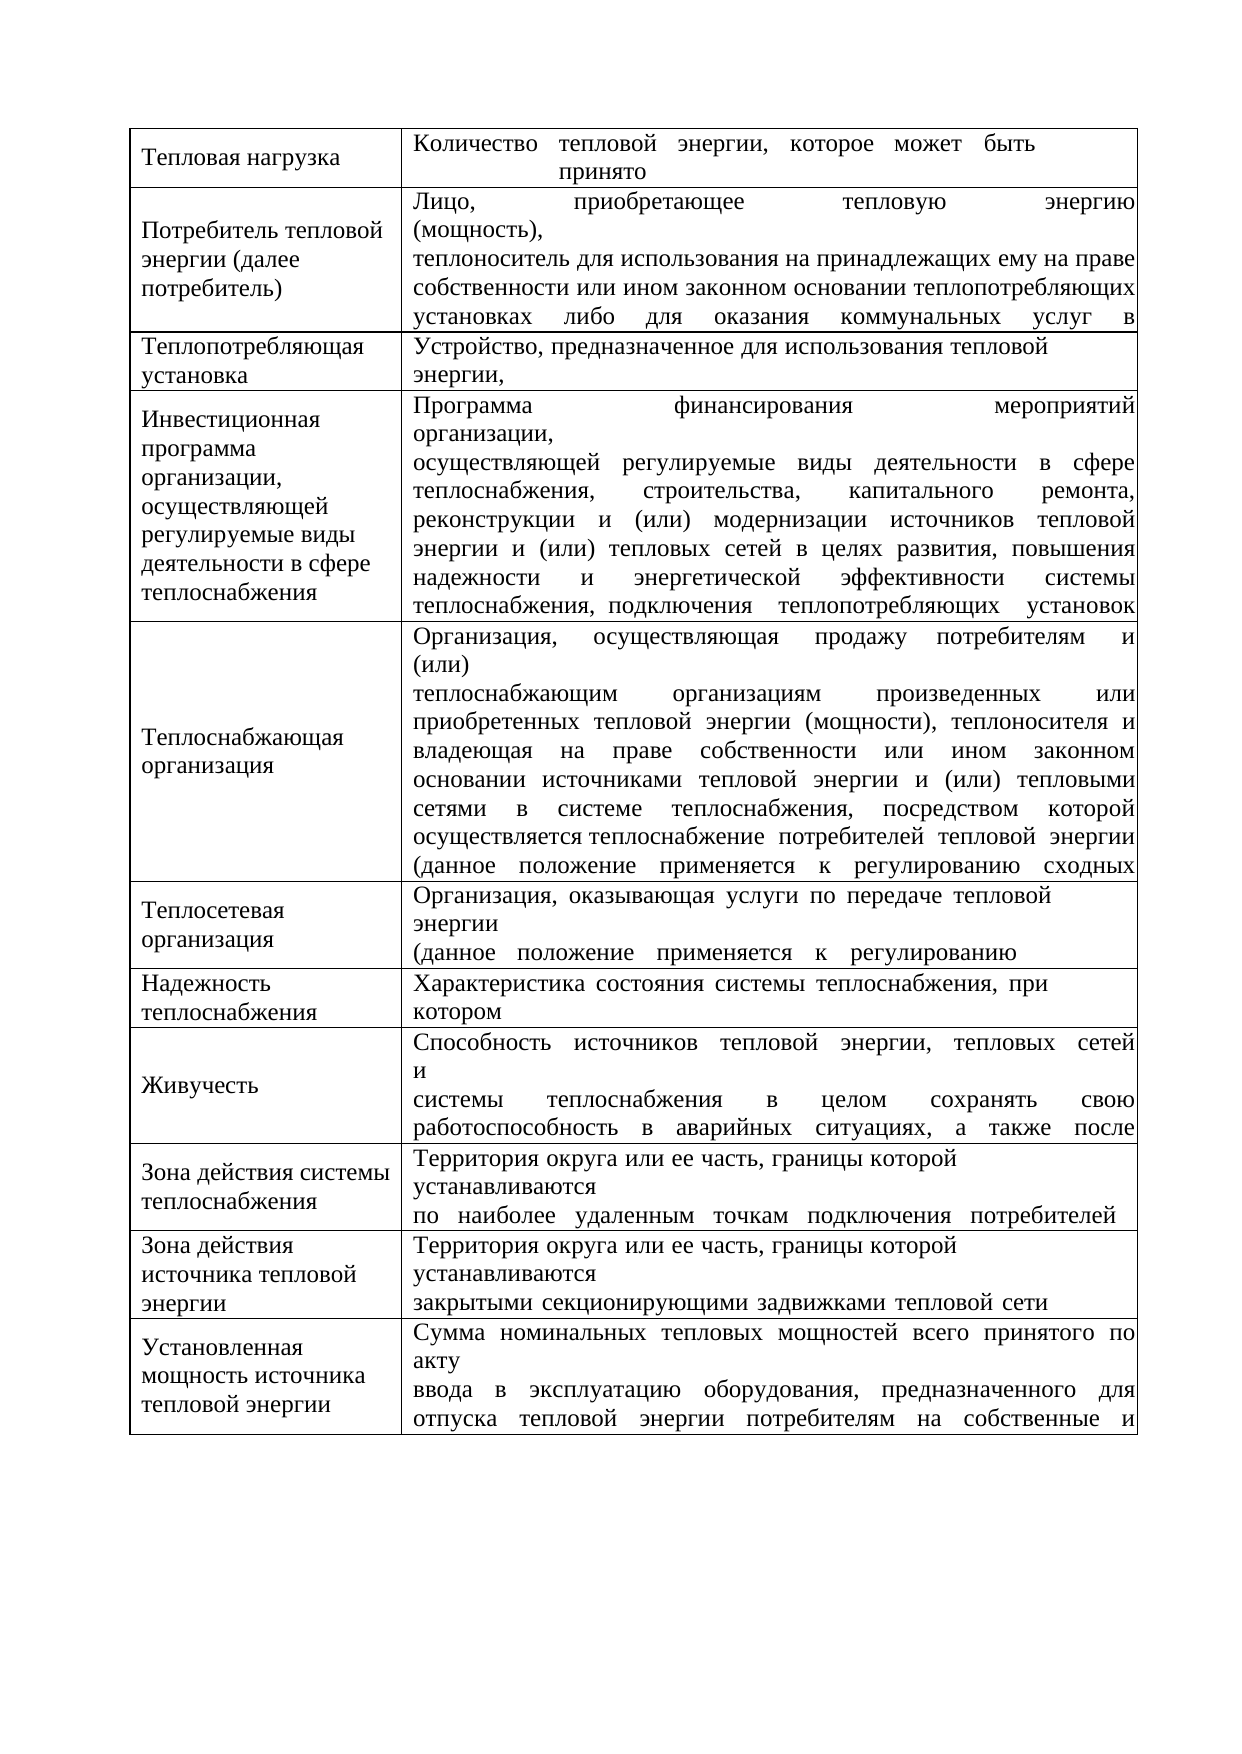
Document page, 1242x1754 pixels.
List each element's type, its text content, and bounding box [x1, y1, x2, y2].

table_cell Надежность теплоснабжения [131, 969, 401, 1027]
table_cell Организация, оказывающая услуги по передаче тепловой энергии (данное положение применяется к регулированию исходных отношений с участием индивидуальных предпринимателей) [402, 882, 1137, 968]
table_cell Потребитель тепловой энергии (далее потребитель) [131, 188, 401, 331]
table_cell Зона действия источника тепловой энергии [131, 1231, 401, 1317]
table_cell Устройство, предназначенное для использования тепловой энергии, теплоносителя для нужд потребителя тепловой энергии [402, 333, 1137, 390]
table_cell Территория округа или ее часть, границы которой устанавливаются закрытыми секционирующими задвижками тепловой сети системы теплоснабжения [402, 1231, 1137, 1317]
table_cell Теплопотребляющая установка [131, 333, 401, 390]
table_cell Лицо, приобретающее тепловую энергию (мощность), теплоноситель для использования на принадлежащих ему на праве собственности или ином законном основании теплопотребляющих установках либо для оказания коммунальных услуг в части горячего водоснабжения и отопления [402, 188, 1137, 331]
table_cell Теплосетевая организация [131, 882, 401, 968]
table_header Тепловая нагрузка [131, 129, 401, 187]
table_cell Организация, осуществляющая продажу потребителям и (или) теплоснабжающим организациям произведенных или приобретенных тепловой энергии (мощности), теплоносителя и владеющая на праве собственности или ином законном основании источниками тепловой энергии и (или) тепловыми сетями в системе теплоснабжения, посредством которой осуществляется теплоснабжение потребителей тепловой энергии (данное положение применяется к регулированию сходных отношений с участием индивидуальных предпринимателей) [402, 622, 1137, 881]
table_cell Инвестиционная программа организации, осуществляющей регулируемые виды деятельности в сфере теплоснабжения [131, 391, 401, 621]
table_cell Территория округа или ее часть, границы которой устанавливаются по наиболее удаленным точкам подключения потребителей к тепловым сетям, входящим в систему теплоснабжения [402, 1144, 1137, 1230]
table_cell Живучесть [131, 1028, 401, 1143]
table_cell Характеристика состояния системы теплоснабжения, при котором обеспечиваются качество и безопасность теплоснабжения [402, 969, 1137, 1027]
table_cell Сумма номинальных тепловых мощностей всего принятого по акту ввода в эксплуатацию оборудования, предназначенного для отпуска тепловой энергии потребителям на собственные и хозяйственные нужды [402, 1319, 1137, 1433]
table_cell Теплоснабжающая организация [131, 622, 401, 881]
table_header Количество тепловой энергии, которое может быть принято потребителем тепловой энергии за единицу времени [402, 129, 1137, 187]
table_cell Способность источников тепловой энергии, тепловых сетей и системы теплоснабжения в целом сохранять свою работоспособность в аварийных ситуациях, а также после длительных (более пятидесяти четырех часов) остановок [402, 1028, 1137, 1143]
table_cell Установленная мощность источника тепловой энергии [131, 1319, 401, 1433]
table_cell Зона действия системы теплоснабжения [131, 1144, 401, 1230]
table_cell Программа финансирования мероприятий организации, осуществляющей регулируемые виды деятельности в сфере теплоснабжения, строительства, капитального ремонта, реконструкции и (или) модернизации источников тепловой энергии и (или) тепловых сетей в целях развития, повышения надежности и энергетической эффективности системы теплоснабжения, подключения теплопотребляющих установок потребителей тепловой энергии к системе теплоснабжения [402, 391, 1137, 621]
